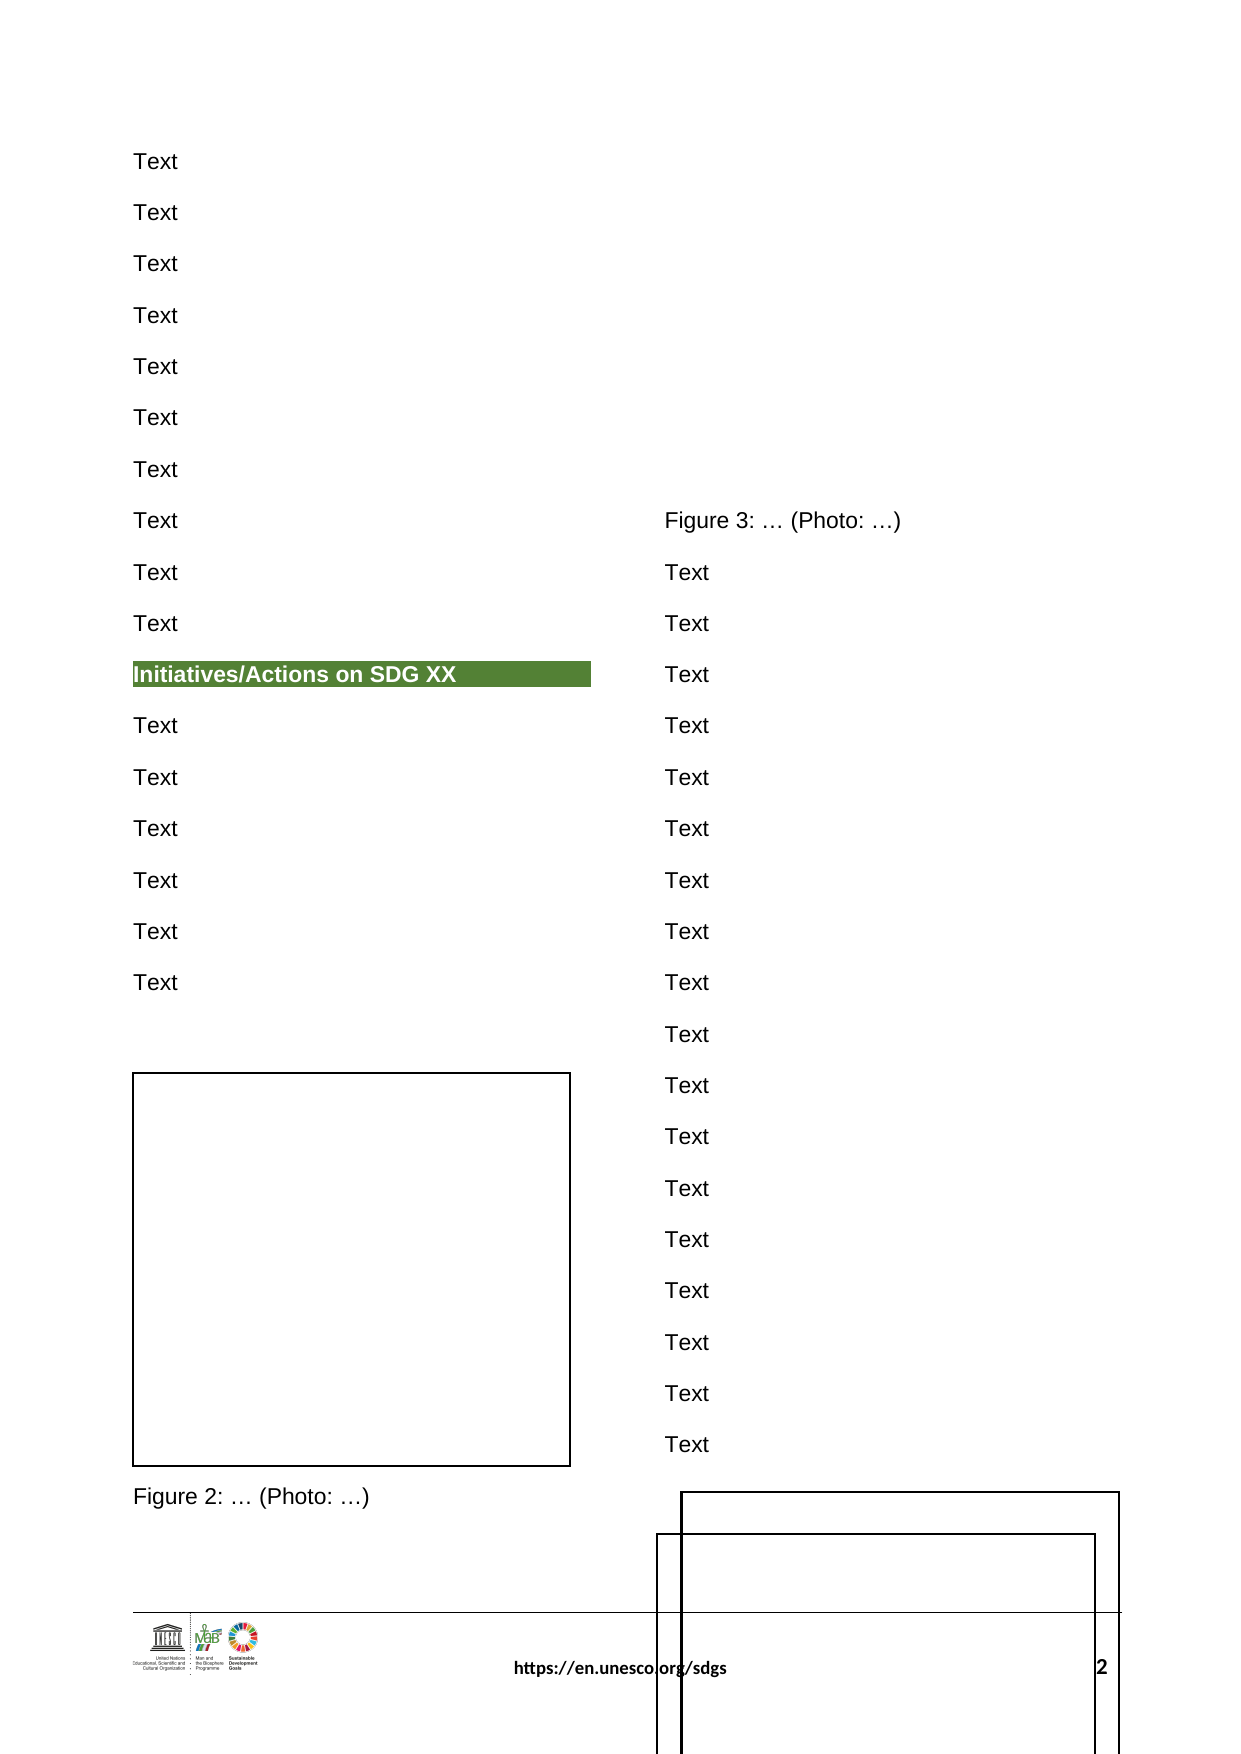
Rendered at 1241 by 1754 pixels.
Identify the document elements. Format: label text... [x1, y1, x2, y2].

text Text [133, 353, 591, 379]
text Text [664, 1123, 1122, 1150]
text Text [664, 558, 1122, 585]
text Text [664, 1380, 1122, 1406]
text Initiatives/Actions on SDG XX [133, 661, 591, 687]
text Text [133, 712, 591, 739]
text Text [664, 1431, 1122, 1458]
picture [132, 1613, 258, 1675]
text Text [133, 610, 591, 636]
text Text [664, 661, 1122, 687]
text Figure 2: … (Photo: …) [133, 1483, 591, 1509]
text Text [664, 764, 1122, 790]
text Text [133, 867, 591, 893]
text Text [664, 1021, 1122, 1047]
text Text [664, 969, 1122, 996]
text Text [133, 558, 591, 585]
text Text [133, 918, 591, 944]
text Text [133, 250, 591, 277]
text Text [133, 969, 591, 996]
text Text [133, 302, 591, 328]
text Text [133, 456, 591, 482]
text Text [133, 764, 591, 790]
text Text [664, 1329, 1122, 1355]
text Text [664, 1072, 1122, 1098]
text Text [133, 148, 591, 174]
text Text [664, 1226, 1122, 1252]
text Text [133, 815, 591, 842]
text Text [664, 610, 1122, 636]
text Text [664, 712, 1122, 739]
text Text [133, 199, 591, 225]
text Text [664, 867, 1122, 893]
text Text [664, 918, 1122, 944]
text Text [133, 404, 591, 431]
text Text [133, 507, 591, 533]
text Figure 3: … (Photo: …) [664, 507, 1122, 533]
text Text [664, 1175, 1122, 1201]
text Text [664, 1277, 1122, 1304]
text Text [664, 815, 1122, 842]
